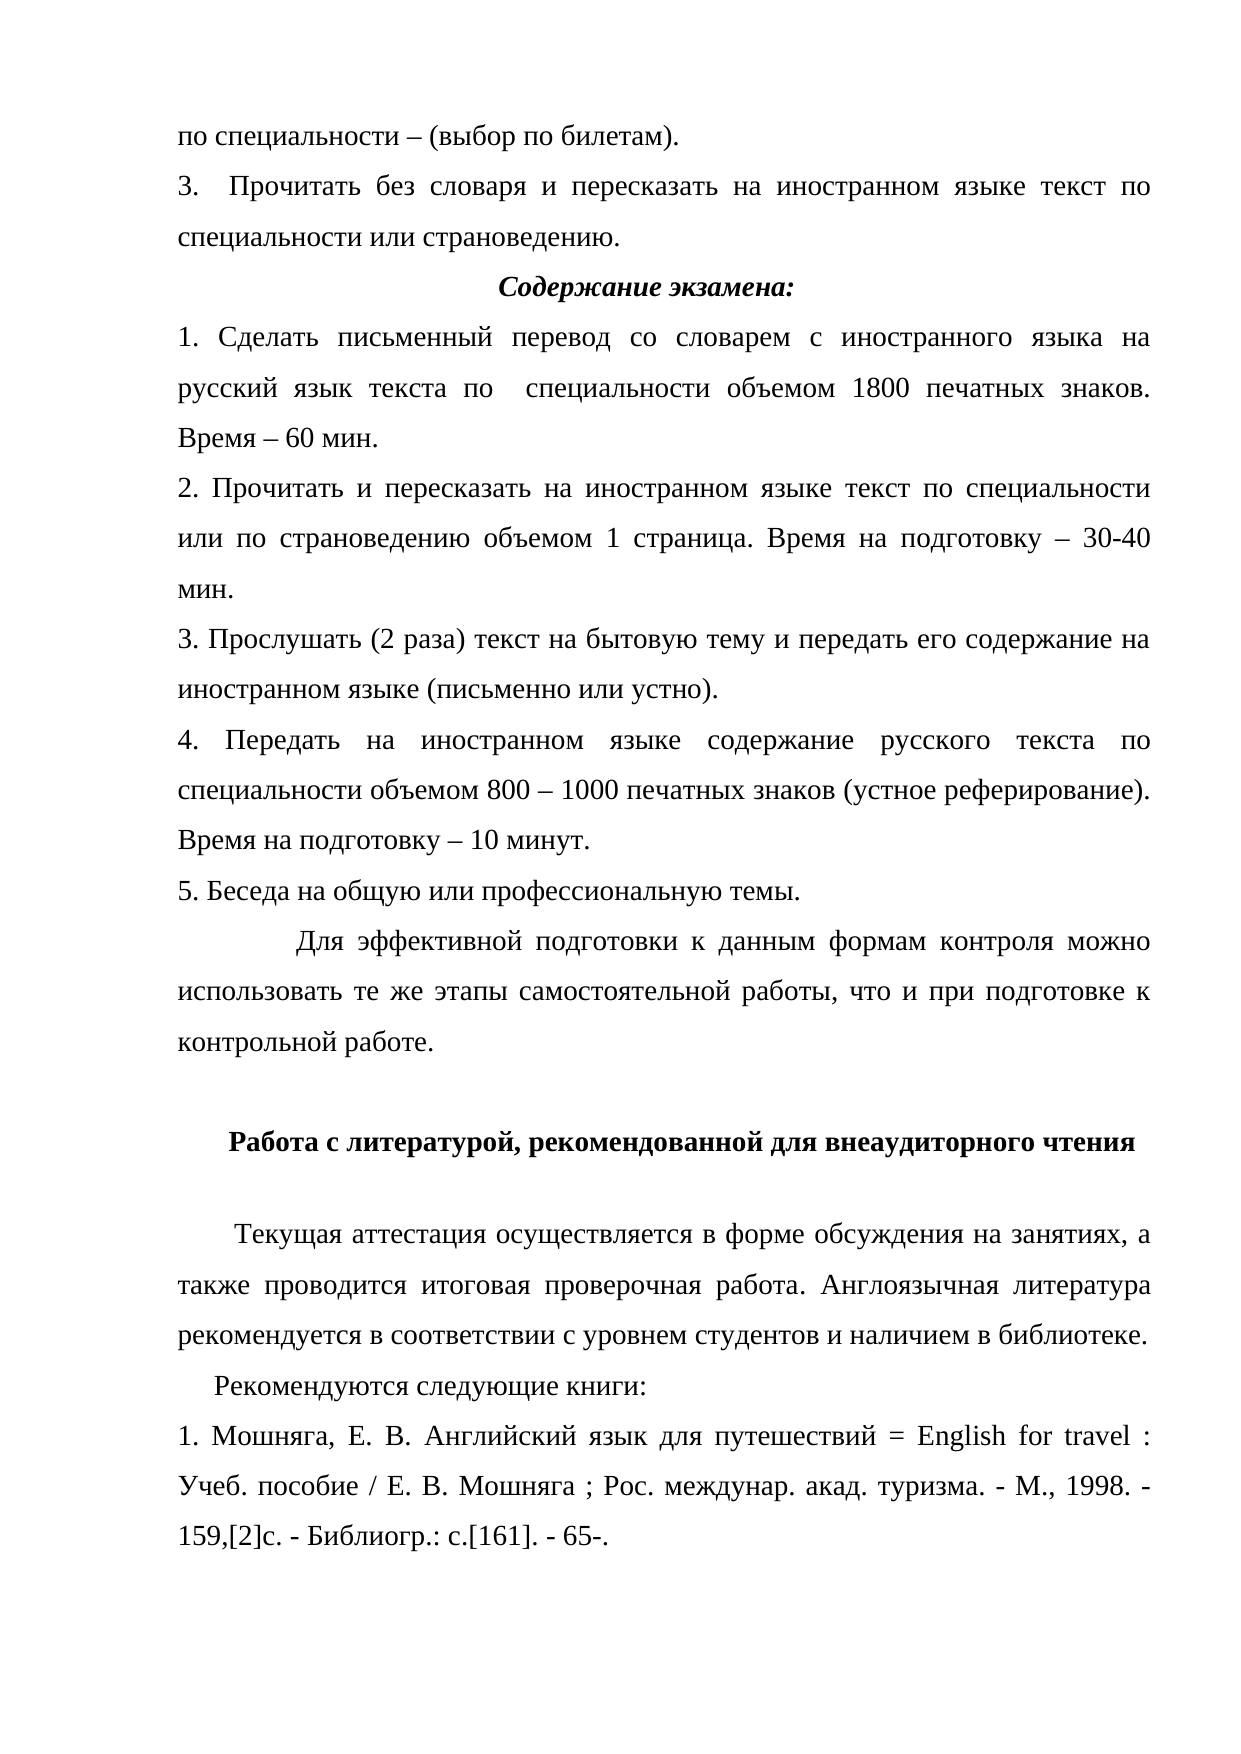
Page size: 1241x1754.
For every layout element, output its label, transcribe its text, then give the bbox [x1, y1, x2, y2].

text 1. Мошняга, Е. В. Английский язык для путешествий = English for travel : Учеб. пособие / Е. В. Мошняга ; Рос. междунар. акад. туризма. - М., 1998. - 159,[2]с. - Библиогр.: с.[161]. - 65-. [177, 1418, 1152, 1552]
text 1. Сделать письменный перевод со словарем с иностранного языка на русский язык текста по специальности объемом 1800 печатных знаков. Время – 60 мин. [177, 319, 1152, 453]
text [177, 118, 1152, 152]
text Для эффективной подготовки к данным формам контроля можно использовать те же этапы самостоятельной работы, что и при подготовке к контрольной работе. [177, 923, 1152, 1057]
text Рекомендуются следующие книги: [177, 1368, 1152, 1401]
text 2. Прочитать и пересказать на иностранном языке текст по специальности или по страноведению объемом 1 страница. Время на подготовку – 30-40 мин. [177, 470, 1152, 604]
text 5. Беседа на общую или профессиональную темы. [177, 873, 1152, 906]
text Содержание экзамена: [177, 269, 1152, 303]
text 3. Прослушать (2 раза) текст на бытовую тему и передать его содержание на иностранном языке (письменно или устно). [177, 621, 1152, 705]
text Работа с литературой, рекомендованной для внеаудиторного чтения [177, 1124, 1152, 1158]
text 3. Прочитать без словаря и пересказать на иностранном языке текст по специальности или страноведению. [177, 168, 1152, 252]
text Текущая аттестация осуществляется в форме обсуждения на занятиях, а также проводится итоговая проверочная работа. Англоязычная литература рекомендуется в соответствии с уровнем студентов и наличием в библиотеке. [177, 1217, 1152, 1351]
text 4. Передать на иностранном языке содержание русского текста по специальности объемом 800 – 1000 печатных знаков (устное реферирование). Время на подготовку – 10 минут. [177, 722, 1152, 856]
